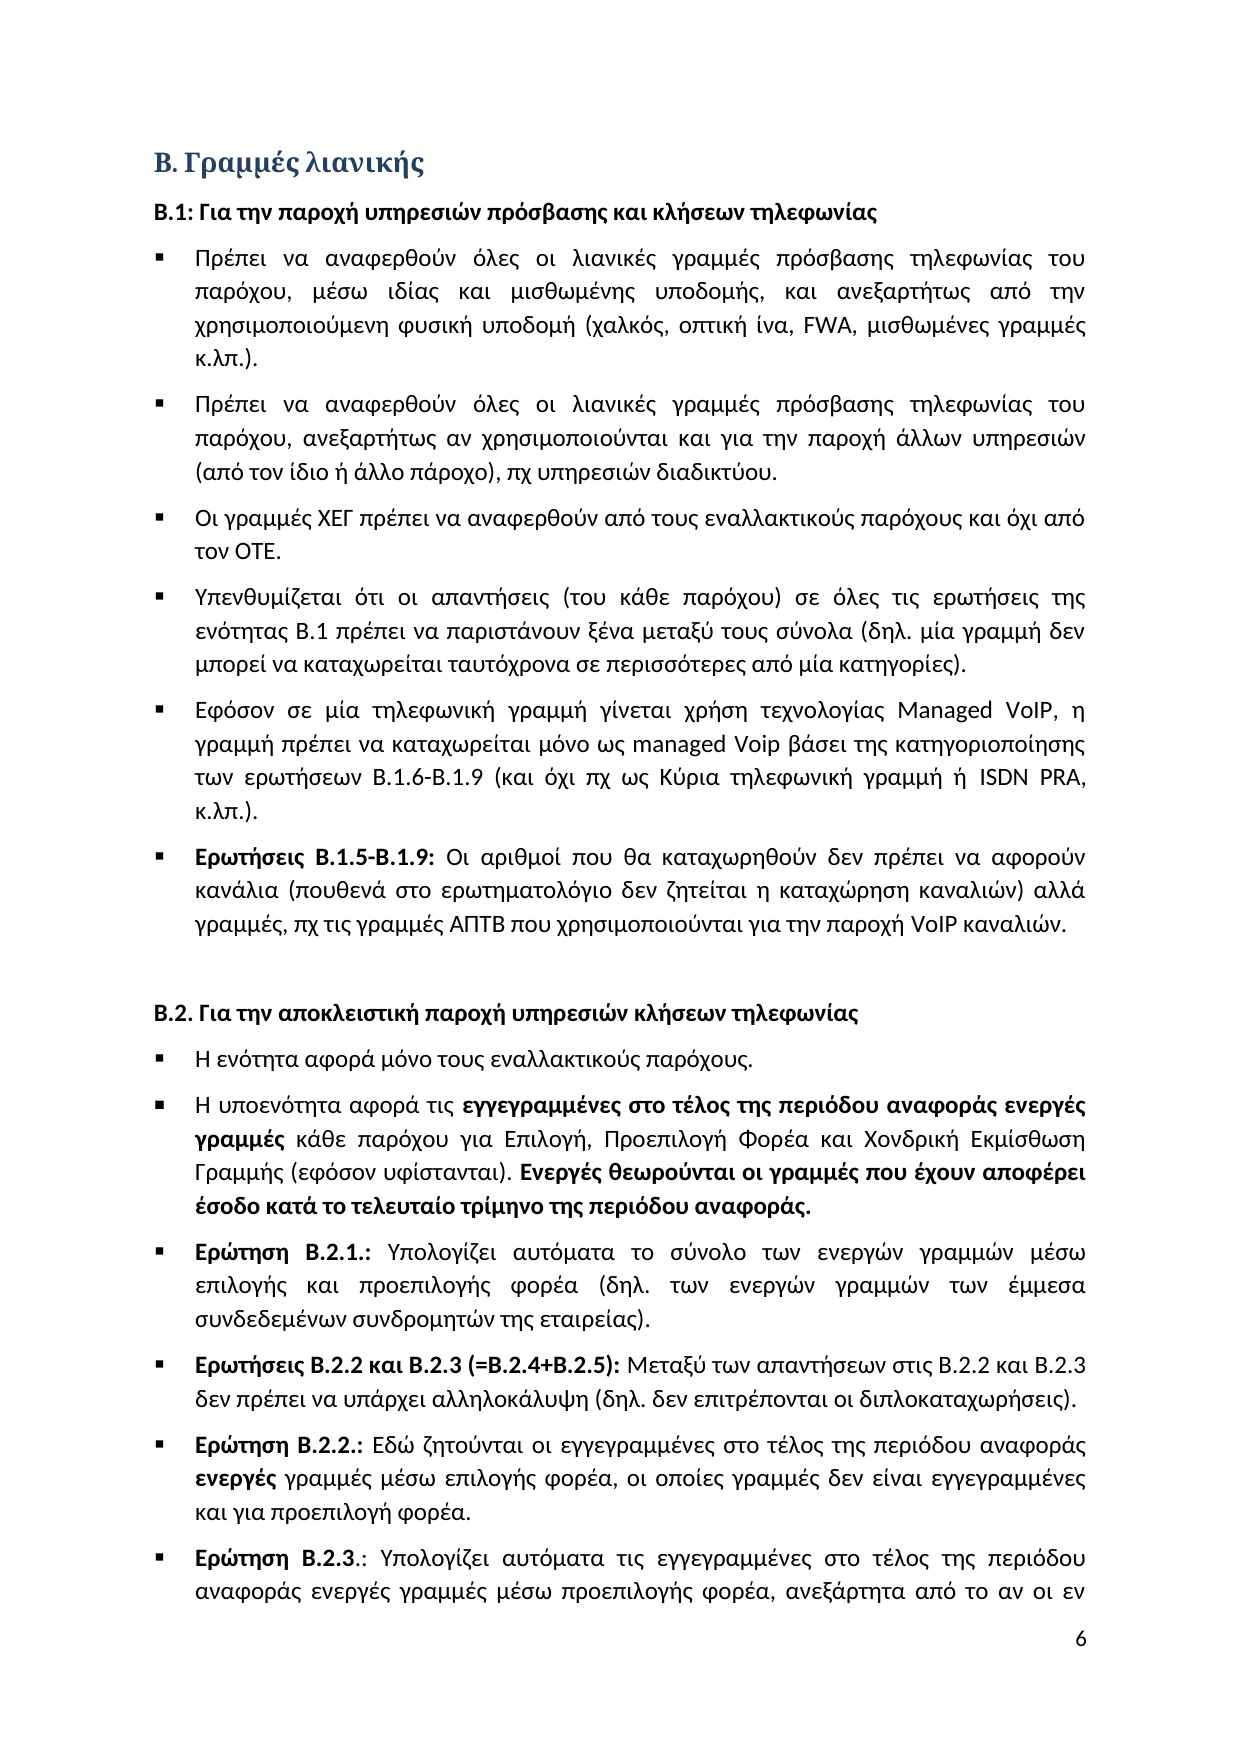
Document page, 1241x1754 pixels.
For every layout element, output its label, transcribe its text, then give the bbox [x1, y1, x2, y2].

list Υπενθυμίζεται ότι οι απαντήσεις (του κάθε παρόχου) σε όλες τις ερωτήσεις της ενότητας Β.1 πρέπει να παριστάνουν ξένα μεταξύ τους σύνολα (δηλ. μία γραμμή δεν μπορεί να καταχωρείται ταυτόχρονα σε περισσότερες από μία κατηγορίες). [153, 581, 1087, 679]
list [153, 1542, 1087, 1606]
list Η υποενότητα αφορά τις εγγεγραμμένες στο τέλος της περιόδου αναφοράς ενεργές γραμμές κάθε παρόχου για Επιλογή, Προεπιλογή Φορέα και Χονδρική Εκμίσθωση Γραμμής (εφόσον υφίστανται). Ενεργές θεωρούνται οι γραμμές που έχουν αποφέρει έσοδο κατά το τελευταίο τρίμηνο της περιόδου αναφοράς. [153, 1089, 1087, 1221]
list Οι γραμμές ΧΕΓ πρέπει να αναφερθούν από τους εναλλακτικούς παρόχους και όχι από τον ΟΤΕ. [153, 502, 1087, 566]
list Πρέπει να αναφερθούν όλες οι λιανικές γραμμές πρόσβασης τηλεφωνίας του παρόχου, μέσω ιδίας και μισθωμένης υποδομής, και ανεξαρτήτως από την χρησιμοποιούμενη φυσική υποδομή (χαλκός, οπτική ίνα, FWA, μισθωμένες γραμμές κ.λπ.). [153, 242, 1087, 373]
list Ερώτηση Β.2.1.: Υπολογίζει αυτόματα το σύνολο των ενεργών γραμμών μέσω επιλογής και προεπιλογής φορέα (δηλ. των ενεργών γραμμών των έμμεσα συνδεδεμένων συνδρομητών της εταιρείας). [153, 1236, 1087, 1334]
text Β.1: Για την παροχή υπηρεσιών πρόσβασης και κλήσεων τηλεφωνίας [153, 196, 1087, 226]
list Ερωτήσεις Β.2.2 και Β.2.3 (=Β.2.4+Β.2.5): Μεταξύ των απαντήσεων στις Β.2.2 και Β.2.3 δεν πρέπει να υπάρχει αλληλοκάλυψη (δηλ. δεν επιτρέπονται οι διπλοκαταχωρήσεις). [153, 1349, 1087, 1413]
list Ερωτήσεις Β.1.5-Β.1.9: Οι αριθμοί που θα καταχωρηθούν δεν πρέπει να αφορούν κανάλια (πουθενά στο ερωτηματολόγιο δεν ζητείται η καταχώρηση καναλιών) αλλά γραμμές, πχ τις γραμμές ΑΠΤΒ που χρησιμοποιούνται για την παροχή VoIP καναλιών. [153, 841, 1087, 939]
list Η ενότητα αφορά μόνο τους εναλλακτικούς παρόχους. [153, 1043, 1087, 1074]
list Πρέπει να αναφερθούν όλες οι λιανικές γραμμές πρόσβασης τηλεφωνίας του παρόχου, ανεξαρτήτως αν χρησιμοποιούνται και για την παροχή άλλων υπηρεσιών (από τον ίδιο ή άλλο πάροχο), πχ υπηρεσιών διαδικτύου. [153, 389, 1087, 486]
subtitle Β. Γραμμές λιανικής [153, 148, 1087, 179]
text Β.2. Για την αποκλειστική παροχή υπηρεσιών κλήσεων τηλεφωνίας [153, 997, 1087, 1028]
list Ερώτηση Β.2.2.: Εδώ ζητούνται οι εγγεγραμμένες στο τέλος της περιόδου αναφοράς ενεργές γραμμές μέσω επιλογής φορέα, οι οποίες γραμμές δεν είναι εγγεγραμμένες και για προεπιλογή φορέα. [153, 1429, 1087, 1526]
list Εφόσον σε μία τηλεφωνική γραμμή γίνεται χρήση τεχνολογίας Managed VoIP, η γραμμή πρέπει να καταχωρείται μόνο ως managed Voip βάσει της κατηγοριοποίησης των ερωτήσεων Β.1.6-Β.1.9 (και όχι πχ ως Κύρια τηλεφωνική γραμμή ή ISDN PRA, κ.λπ.). [153, 694, 1087, 826]
